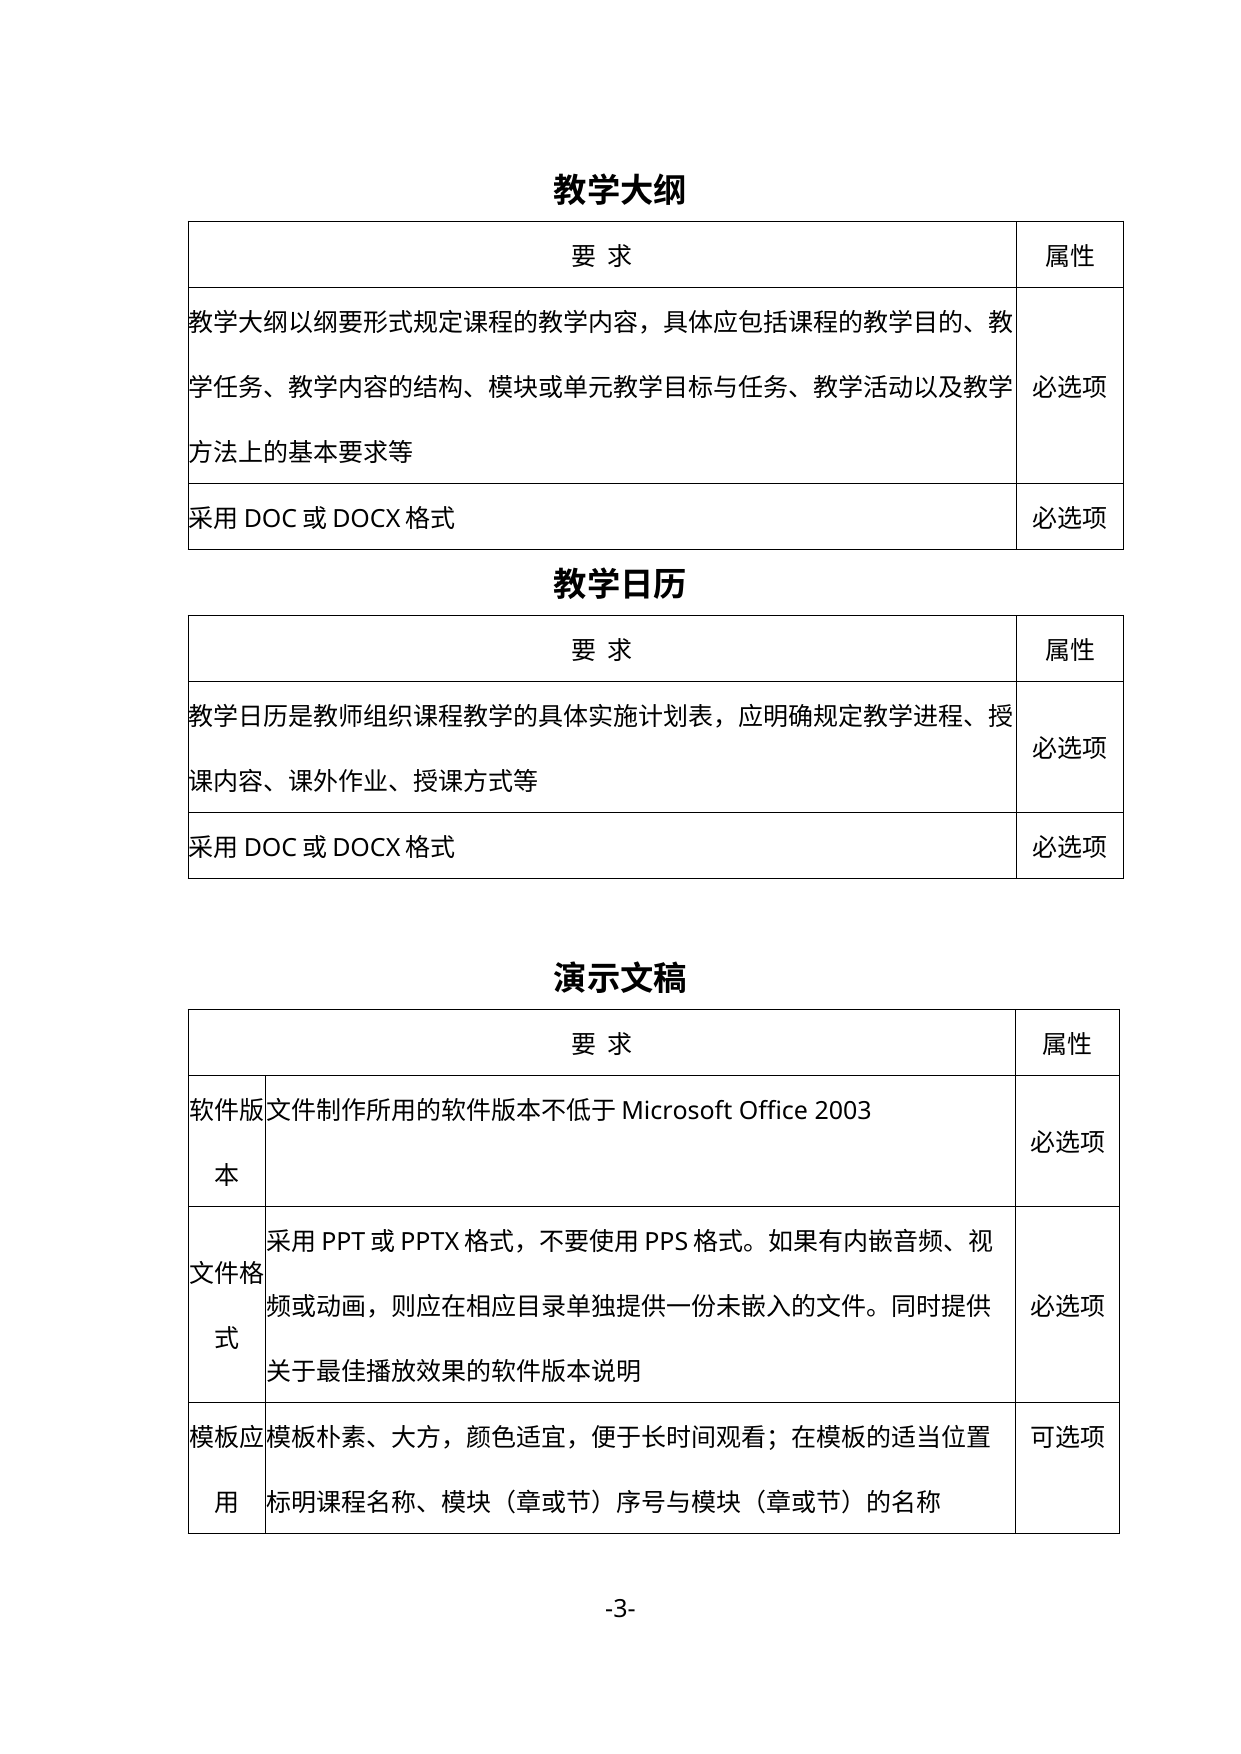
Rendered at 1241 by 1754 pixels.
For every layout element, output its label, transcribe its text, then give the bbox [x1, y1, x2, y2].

table_cell 采用DOC或DOCX格式 [189, 484, 1016, 549]
table_header 属性 [1016, 1010, 1119, 1075]
table_cell 必选项 [1017, 484, 1123, 549]
table_cell 文件格式 [189, 1207, 265, 1402]
table_header 属性 [1017, 222, 1123, 287]
text 教学大纲 [187, 156, 1053, 221]
table_header 要 求 [189, 616, 1016, 681]
text 演示文稿 [187, 944, 1053, 1009]
table_cell 模板朴素、大方，颜色适宜，便于长时间观看；在模板的适当位置标明课程名称、模块（章或节）序号与模块（章或节）的名称 [266, 1403, 1015, 1533]
table_cell 教学大纲以纲要形式规定课程的教学内容，具体应包括课程的教学目的、教学任务、教学内容的结构、模块或单元教学目标与任务、教学活动以及教学方法上的基本要求等 [189, 288, 1016, 483]
table_cell 模板应用 [189, 1403, 265, 1533]
table_cell 必选项 [1017, 813, 1123, 878]
table_cell 必选项 [1016, 1207, 1119, 1402]
table_cell 文件制作所用的软件版本不低于Microsoft Office 2003 [266, 1076, 1015, 1206]
table_cell 必选项 [1017, 288, 1123, 483]
table_cell 可选项 [1016, 1403, 1119, 1533]
table_cell 软件版本 [189, 1076, 265, 1206]
table_cell 必选项 [1017, 682, 1123, 812]
table_header 要 求 [189, 1010, 1015, 1075]
table_cell 教学日历是教师组织课程教学的具体实施计划表，应明确规定教学进程、授课内容、课外作业、授课方式等 [189, 682, 1016, 812]
table_header 属性 [1017, 616, 1123, 681]
table_header 要 求 [189, 222, 1016, 287]
text 教学日历 [187, 550, 1053, 615]
table_cell 采用PPT或PPTX格式，不要使用PPS格式。如果有内嵌音频、视频或动画，则应在相应目录单独提供一份未嵌入的文件。同时提供关于最佳播放效果的软件版本说明 [266, 1207, 1015, 1402]
table_cell 必选项 [1016, 1076, 1119, 1206]
table_cell 采用DOC或DOCX格式 [189, 813, 1016, 878]
